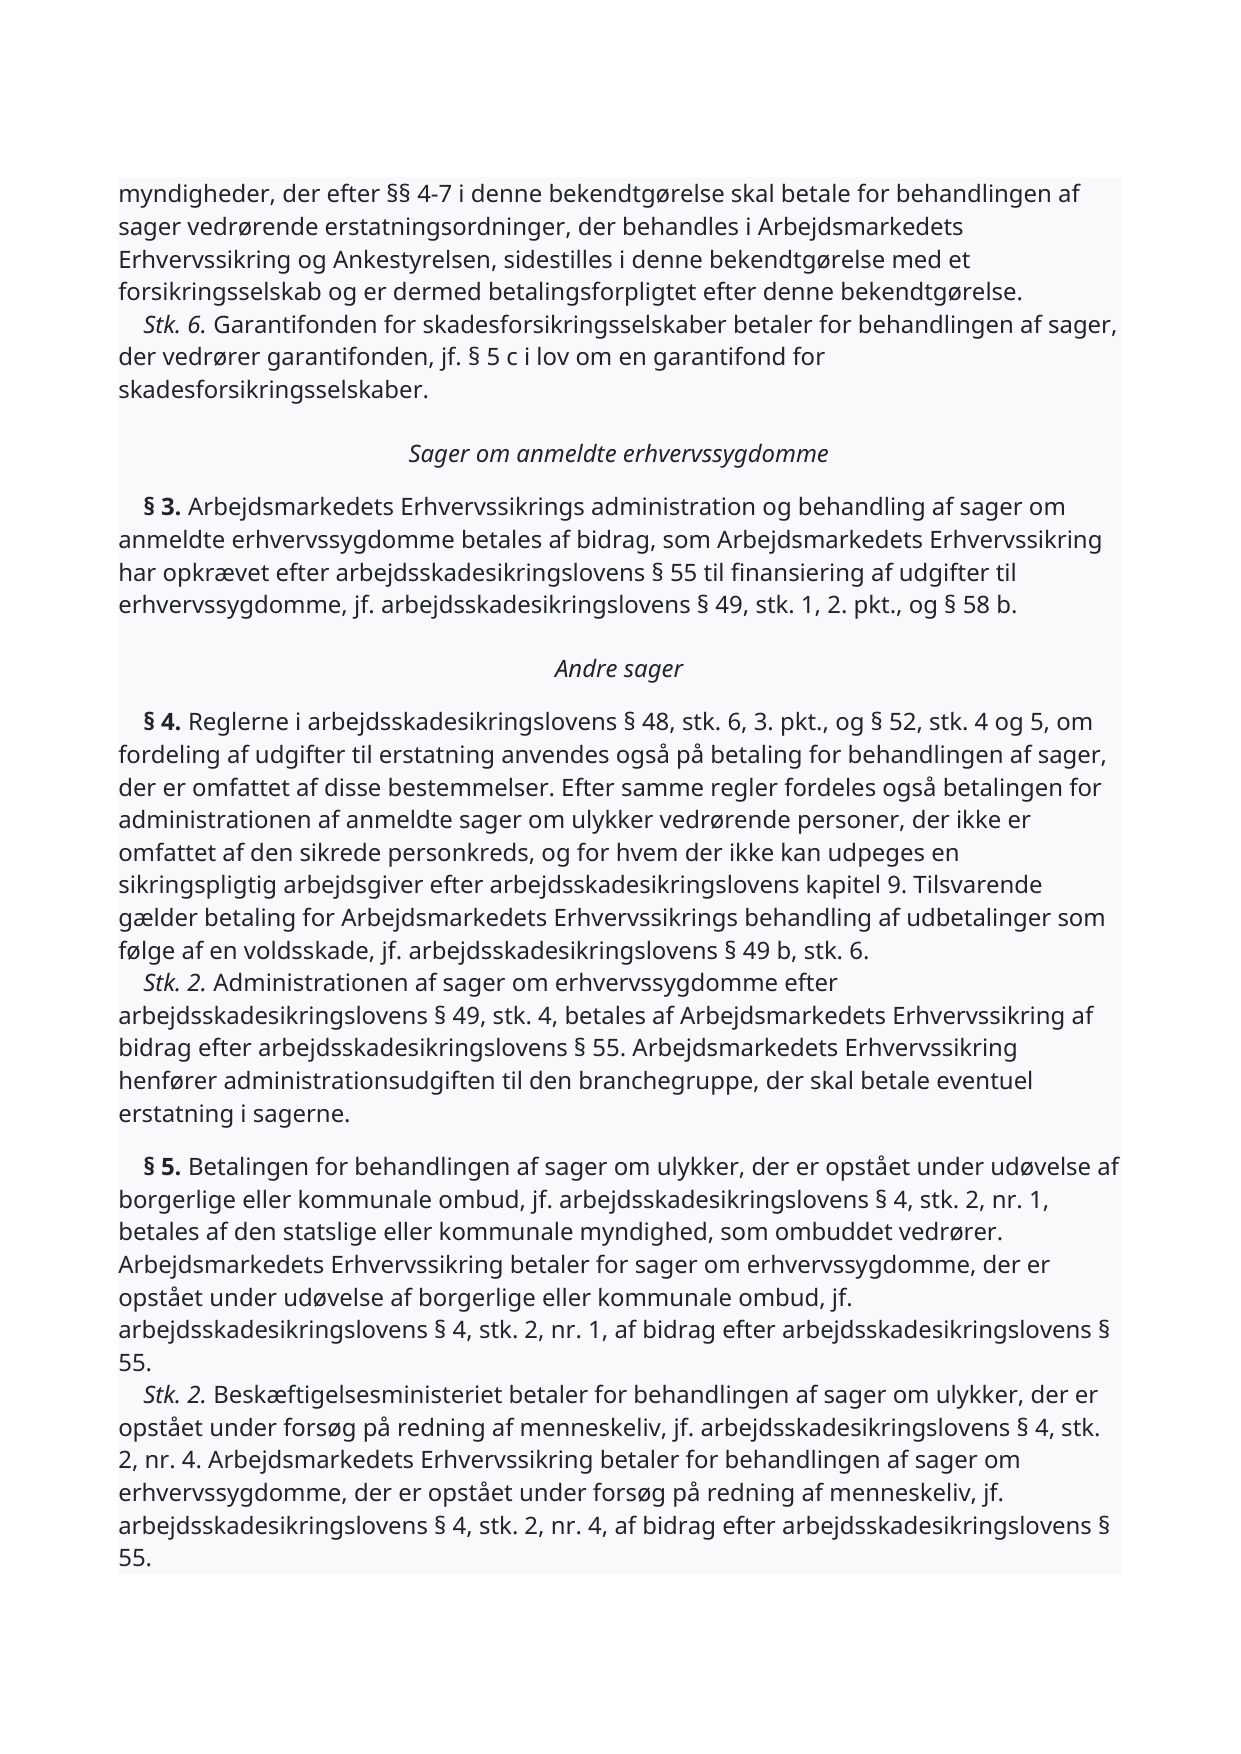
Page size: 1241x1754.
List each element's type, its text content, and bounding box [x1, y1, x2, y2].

text Stk. 6. Garantifonden for skadesforsikringsselskaber betaler for behandlingen af sager, der vedrører garantifonden, jf. § 5 c i lov om en garantifond for skadesforsikringsselskaber. [118, 308, 1122, 405]
text Andre sager [118, 652, 1122, 684]
text § 3. Arbejdsmarkedets Erhvervssikrings administration og behandling af sager om anmeldte erhvervssygdomme betales af bidrag, som Arbejdsmarkedets Erhvervssikring har opkrævet efter arbejdsskadesikringslovens § 55 til finansiering af udgifter til erhvervssygdomme, jf. arbejdsskadesikringslovens § 49, stk. 1, 2. pkt., og § 58 b. [118, 490, 1122, 621]
text § 5. Betalingen for behandlingen af sager om ulykker, der er opstået under udøvelse af borgerlige eller kommunale ombud, jf. arbejdsskadesikringslovens § 4, stk. 2, nr. 1, betales af den statslige eller kommunale myndighed, som ombuddet vedrører. Arbejdsmarkedets Erhvervssikring betaler for sager om erhvervssygdomme, der er opstået under udøvelse af borgerlige eller kommunale ombud, jf. arbejdsskadesikringslovens § 4, stk. 2, nr. 1, af bidrag efter arbejdsskadesikringslovens § 55. [118, 1150, 1122, 1378]
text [118, 177, 1122, 308]
text Stk. 2. Administrationen af sager om erhvervssygdomme efter arbejdsskadesikringslovens § 49, stk. 4, betales af Arbejdsmarkedets Erhvervssikring af bidrag efter arbejdsskadesikringslovens § 55. Arbejdsmarkedets Erhvervssikring henfører administrationsudgiften til den branchegruppe, der skal betale eventuel erstatning i sagerne. [118, 966, 1122, 1129]
text Sager om anmeldte erhvervssygdomme [118, 437, 1122, 469]
text § 4. Reglerne i arbejdsskadesikringslovens § 48, stk. 6, 3. pkt., og § 52, stk. 4 og 5, om fordeling af udgifter til erstatning anvendes også på betaling for behandlingen af sager, der er omfattet af disse bestemmelser. Efter samme regler fordeles også betalingen for administrationen af anmeldte sager om ulykker vedrørende personer, der ikke er omfattet af den sikrede personkreds, og for hvem der ikke kan udpeges en sikringspligtig arbejdsgiver efter arbejdsskadesikringslovens kapitel 9. Tilsvarende gælder betaling for Arbejdsmarkedets Erhvervssikrings behandling af udbetalinger som følge af en voldsskade, jf. arbejdsskadesikringslovens § 49 b, stk. 6. [118, 705, 1122, 966]
text Stk. 2. Beskæftigelsesministeriet betaler for behandlingen af sager om ulykker, der er opstået under forsøg på redning af menneskeliv, jf. arbejdsskadesikringslovens § 4, stk. 2, nr. 4. Arbejdsmarkedets Erhvervssikring betaler for behandlingen af sager om erhvervssygdomme, der er opstået under forsøg på redning af menneskeliv, jf. arbejdsskadesikringslovens § 4, stk. 2, nr. 4, af bidrag efter arbejdsskadesikringslovens § 55. [118, 1378, 1122, 1574]
